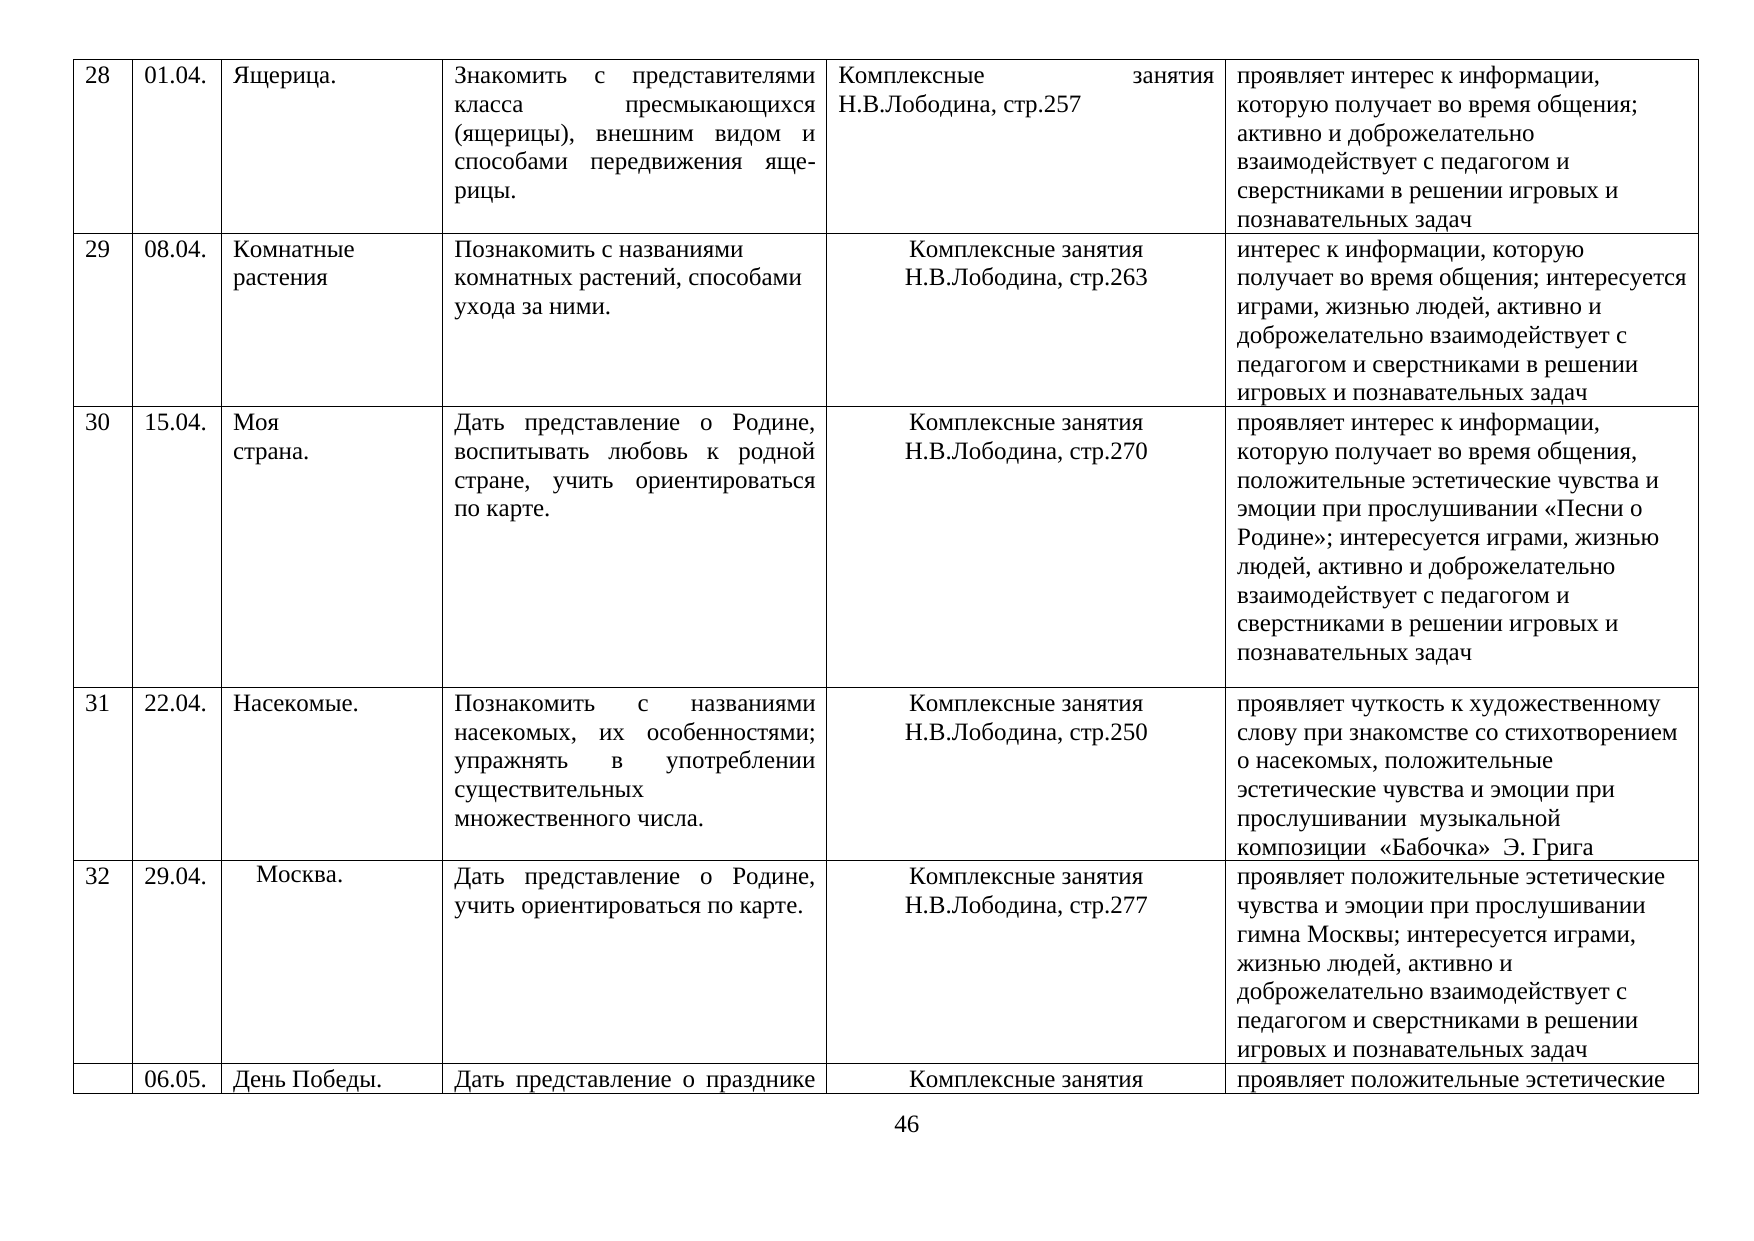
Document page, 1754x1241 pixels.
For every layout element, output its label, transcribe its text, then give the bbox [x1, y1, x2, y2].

table_cell 30 [74, 407, 132, 687]
table_cell Комнатные растения [222, 234, 442, 406]
table_cell Комплексные занятия Н.В.Лободина, стр.263 [827, 234, 1225, 406]
table_cell Комплексные занятия Н.В.Лободина, стр.270 [827, 407, 1225, 687]
table_cell 32 [74, 861, 132, 1063]
table_cell 06.05. [133, 1064, 221, 1092]
table_cell 15.04. [133, 407, 221, 687]
table_cell проявляет положительные эстетические чувства и эмоции при прослушивании гимна Москвы; интересуется играми, жизнью людей, активно и доброжелательно взаимодействует с педагогом и сверстниками в решении игровых и познавательных задач [1226, 861, 1698, 1063]
table_cell Моя страна. [222, 407, 442, 687]
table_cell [443, 1064, 826, 1092]
table_cell Познакомить с названиями комнатных растений, способами ухода за ними. [443, 234, 826, 406]
table_cell 29.04. [133, 861, 221, 1063]
table_cell Комплексные занятия Н.В.Лободина, стр.250 [827, 688, 1225, 860]
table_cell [827, 1064, 1225, 1092]
table_cell Дать представление о Родине, учить ориентироваться по карте. [443, 861, 826, 1063]
table_cell 31 [74, 688, 132, 860]
table_cell 01.04. [133, 60, 221, 233]
table_cell интерес к информации, которую получает во время общения; интересуется играми, жизнью людей, активно и доброжелательно взаимодействует с педагогом и сверстниками в решении игровых и познавательных задач [1226, 234, 1698, 406]
table_cell Москва. [222, 861, 442, 1063]
table_cell День Победы. [222, 1064, 442, 1092]
table_cell 08.04. [133, 234, 221, 406]
table_cell Знакомить с представителями класса пресмыкающихся (ящерицы), внешним видом и способами передвижения ящерицы. [443, 60, 826, 233]
table_cell 22.04. [133, 688, 221, 860]
table_cell Ящерица. [222, 60, 442, 233]
table_cell 28 [74, 60, 132, 233]
table_cell Комплексные занятия Н.В.Лободина, стр.277 [827, 861, 1225, 1063]
table_cell 29 [74, 234, 132, 406]
table_cell проявляет интерес к информации, которую получает во время общения, положительные эстетические чувства и эмоции при прослушивании «Песни о Родине»; интересуется играми, жизнью людей, активно и доброжелательно взаимодействует с педагогом и сверстниками в решении игровых и познавательных задач [1226, 407, 1698, 687]
table_cell Насекомые. [222, 688, 442, 860]
table_cell Комплексные занятия Н.В.Лободина, стр.257 [827, 60, 1225, 233]
table_cell проявляет интерес к информации, которую получает во время общения; активно и доброжелательно взаимодействует с педагогом и сверстниками в решении игровых и познавательных задач [1226, 60, 1698, 233]
table_cell Познакомить с названиями насекомых, их особенностями; упражнять в употреблении существительных множественного числа. [443, 688, 826, 860]
table_cell Дать представление о Родине, воспитывать любовь к родной стране, учить ориентироваться по карте. [443, 407, 826, 687]
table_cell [1226, 1064, 1698, 1092]
table_cell проявляет чуткость к художественному слову при знакомстве со стихотворением о насекомых, положительные эстетические чувства и эмоции при прослушивании музыкальной композиции «Бабочка» Э. Грига [1226, 688, 1698, 860]
table_cell [74, 1064, 132, 1092]
